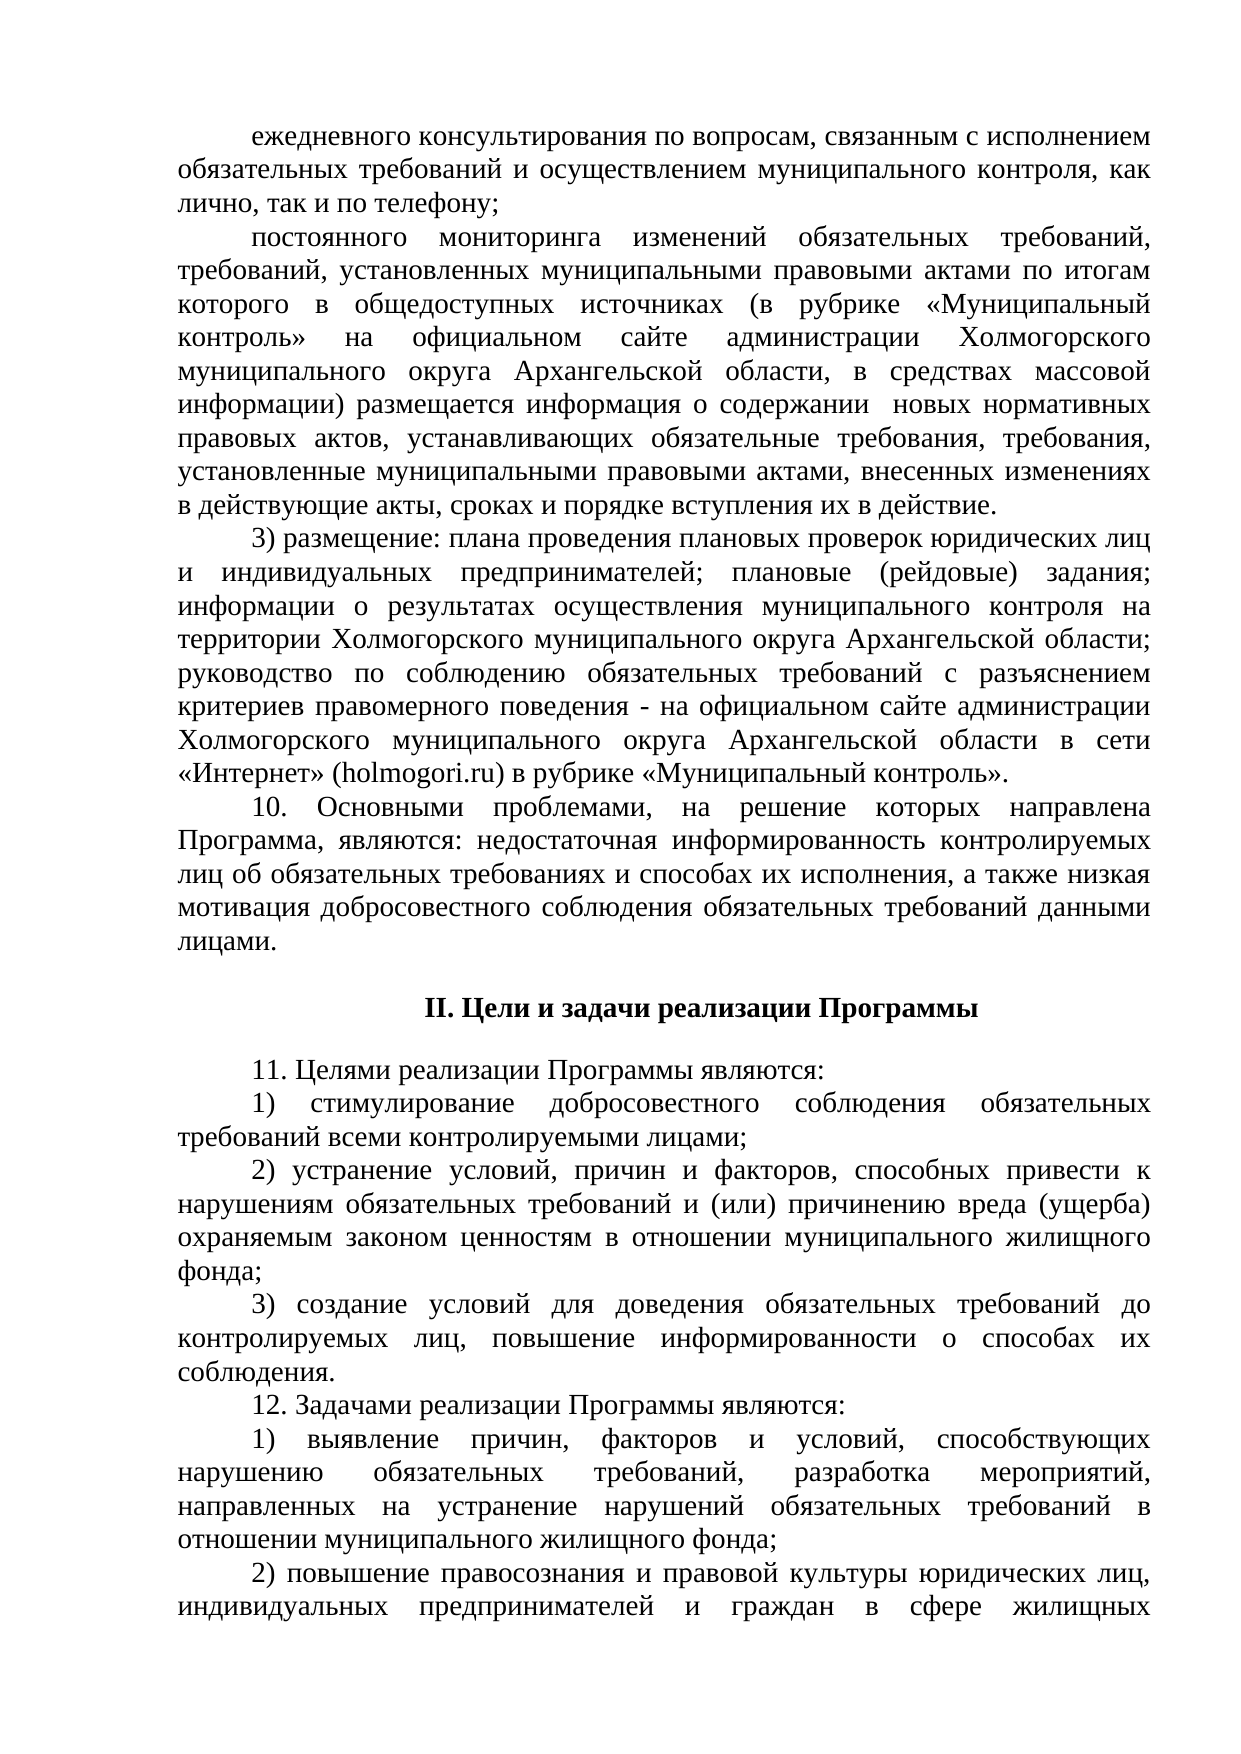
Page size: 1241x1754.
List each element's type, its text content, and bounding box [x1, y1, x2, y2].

text 1) выявление причин, факторов и условий, способствующих нарушению обязательных требований, разработка мероприятий, направленных на устранение нарушений обязательных требований в отношении муниципального жилищного фонда; [177, 1421, 1152, 1555]
text 11. Целями реализации Программы являются: [177, 1052, 1152, 1085]
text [177, 1555, 1152, 1622]
subtitle II. Цели и задачи реализации Программы [177, 990, 1152, 1024]
text 12. Задачами реализации Программы являются: [177, 1387, 1152, 1421]
text 1) стимулирование добросовестного соблюдения обязательных требований всеми контролируемыми лицами; [177, 1085, 1152, 1152]
text 3) размещение: плана проведения плановых проверок юридических лиц и индивидуальных предпринимателей; плановые (рейдовые) задания; информации о результатах осуществления муниципального контроля на территории Холмогорского муниципального округа Архангельской области; руководство по соблюдению обязательных требований с разъяснением критериев правомерного поведения - на официальном сайте администрации Холмогорского муниципального округа Архангельской области в сети «Интернет» (holmogori.ru) в рубрике «Муниципальный контроль». [177, 521, 1152, 789]
text ежедневного консультирования по вопросам, связанным с исполнением обязательных требований и осуществлением муниципального контроля, как лично, так и по телефону; [177, 118, 1152, 219]
text постоянного мониторинга изменений обязательных требований, требований, установленных муниципальными правовыми актами по итогам которого в общедоступных источниках (в рубрике «Муниципальный контроль» на официальном сайте администрации Холмогорского муниципального округа Архангельской области, в средствах массовой информации) размещается информация о содержании новых нормативных правовых актов, устанавливающих обязательные требования, требования, установленные муниципальными правовыми актами, внесенных изменениях в действующие акты, сроках и порядке вступления их в действие. [177, 219, 1152, 521]
text 2) устранение условий, причин и факторов, способных привести к нарушениям обязательных требований и (или) причинению вреда (ущерба) охраняемым законом ценностям в отношении муниципального жилищного фонда; [177, 1152, 1152, 1287]
text 10. Основными проблемами, на решение которых направлена Программа, являются: недостаточная информированность контролируемых лиц об обязательных требованиях и способах их исполнения, а также низкая мотивация добросовестного соблюдения обязательных требований данными лицами. [177, 789, 1152, 957]
text 3) создание условий для доведения обязательных требований до контролируемых лиц, повышение информированности о способах их соблюдения. [177, 1287, 1152, 1387]
